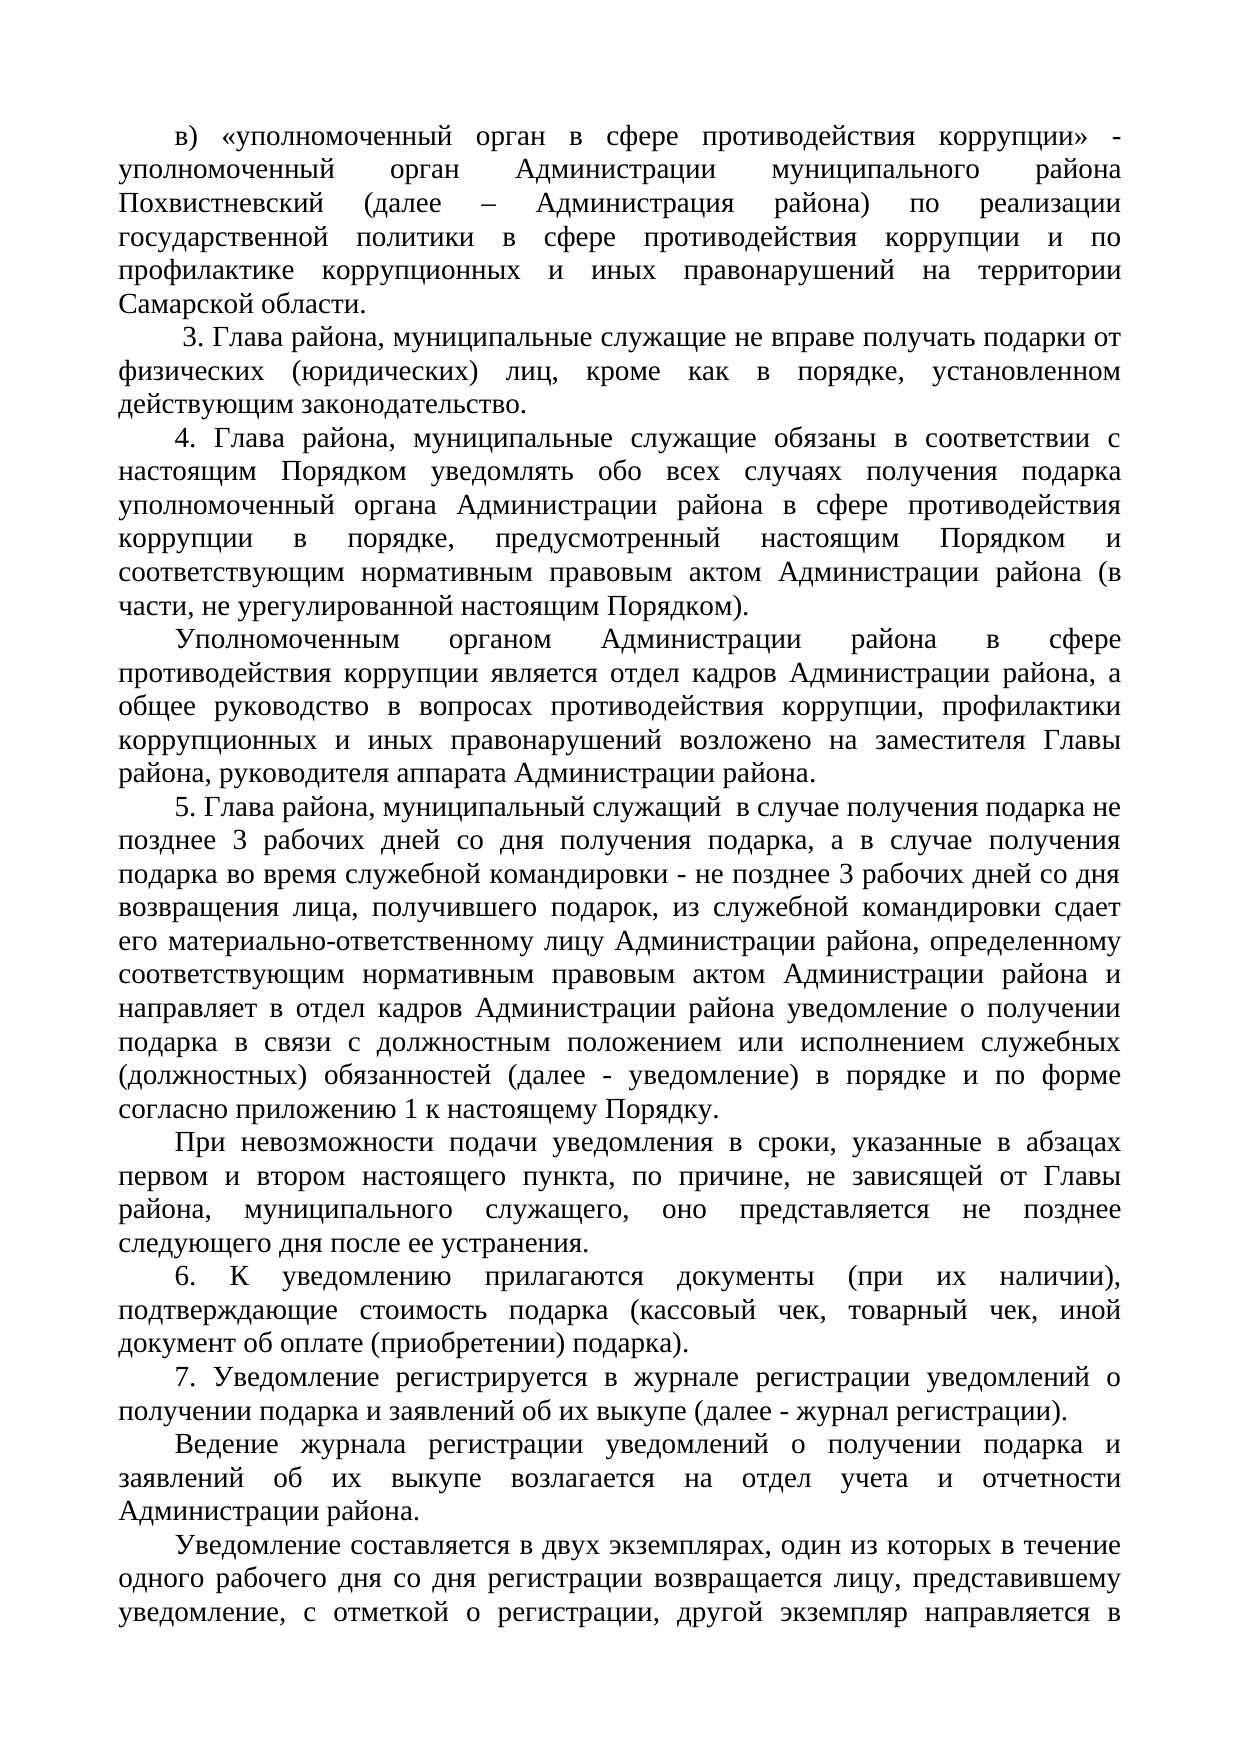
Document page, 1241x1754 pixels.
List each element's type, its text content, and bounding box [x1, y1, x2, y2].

text Уполномоченным органом Администрации района в сфере противодействия коррупции является отдел кадров Администрации района, а общее руководство в вопросах противодействия коррупции, профилактики коррупционных и иных правонарушений возложено на заместителя Главы района, руководителя аппарата Администрации района. [118, 621, 1122, 789]
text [118, 1527, 1122, 1627]
text 3. Глава района, муниципальные служащие не вправе получать подарки от физических (юридических) лиц, кроме как в порядке, установленном действующим законодательство. [118, 319, 1122, 420]
text 6. К уведомлению прилагаются документы (при их наличии), подтверждающие стоимость подарка (кассовый чек, товарный чек, иной документ об оплате (приобретении) подарка). [118, 1258, 1122, 1359]
text При невозможности подачи уведомления в сроки, указанные в абзацах первом и втором настоящего пункта, по причине, не зависящей от Главы района, муниципального служащего, оно представляется не позднее следующего дня после ее устранения. [118, 1124, 1122, 1258]
text Ведение журнала регистрации уведомлений о получении подарка и заявлений об их выкупе возлагается на отдел учета и отчетности Администрации района. [118, 1426, 1122, 1527]
text 5. Глава района, муниципальный служащий в случае получения подарка не позднее 3 рабочих дней со дня получения подарка, а в случае получения подарка во время служебной командировки - не позднее 3 рабочих дней со дня возвращения лица, получившего подарок, из служебной командировки сдает его материально-ответственному лицу Администрации района, определенному соответствующим нормативным правовым актом Администрации района и направляет в отдел кадров Администрации района уведомление о получении подарка в связи с должностным положением или исполнением служебных (должностных) обязанностей (далее - уведомление) в порядке и по форме согласно приложению 1 к настоящему Порядку. [118, 789, 1122, 1124]
text в) «уполномоченный орган в сфере противодействия коррупции» - уполномоченный орган Администрации муниципального района Похвистневский (далее – Администрация района) по реализации государственной политики в сфере противодействия коррупции и по профилактике коррупционных и иных правонарушений на территории Самарской области. [118, 118, 1122, 319]
text 7. Уведомление регистрируется в журнале регистрации уведомлений о получении подарка и заявлений об их выкупе (далее - журнал регистрации). [118, 1359, 1122, 1426]
text 4. Глава района, муниципальные служащие обязаны в соответствии с настоящим Порядком уведомлять обо всех случаях получения подарка уполномоченный органа Администрации района в сфере противодействия коррупции в порядке, предусмотренный настоящим Порядком и соответствующим нормативным правовым актом Администрации района (в части, не урегулированной настоящим Порядком). [118, 420, 1122, 621]
